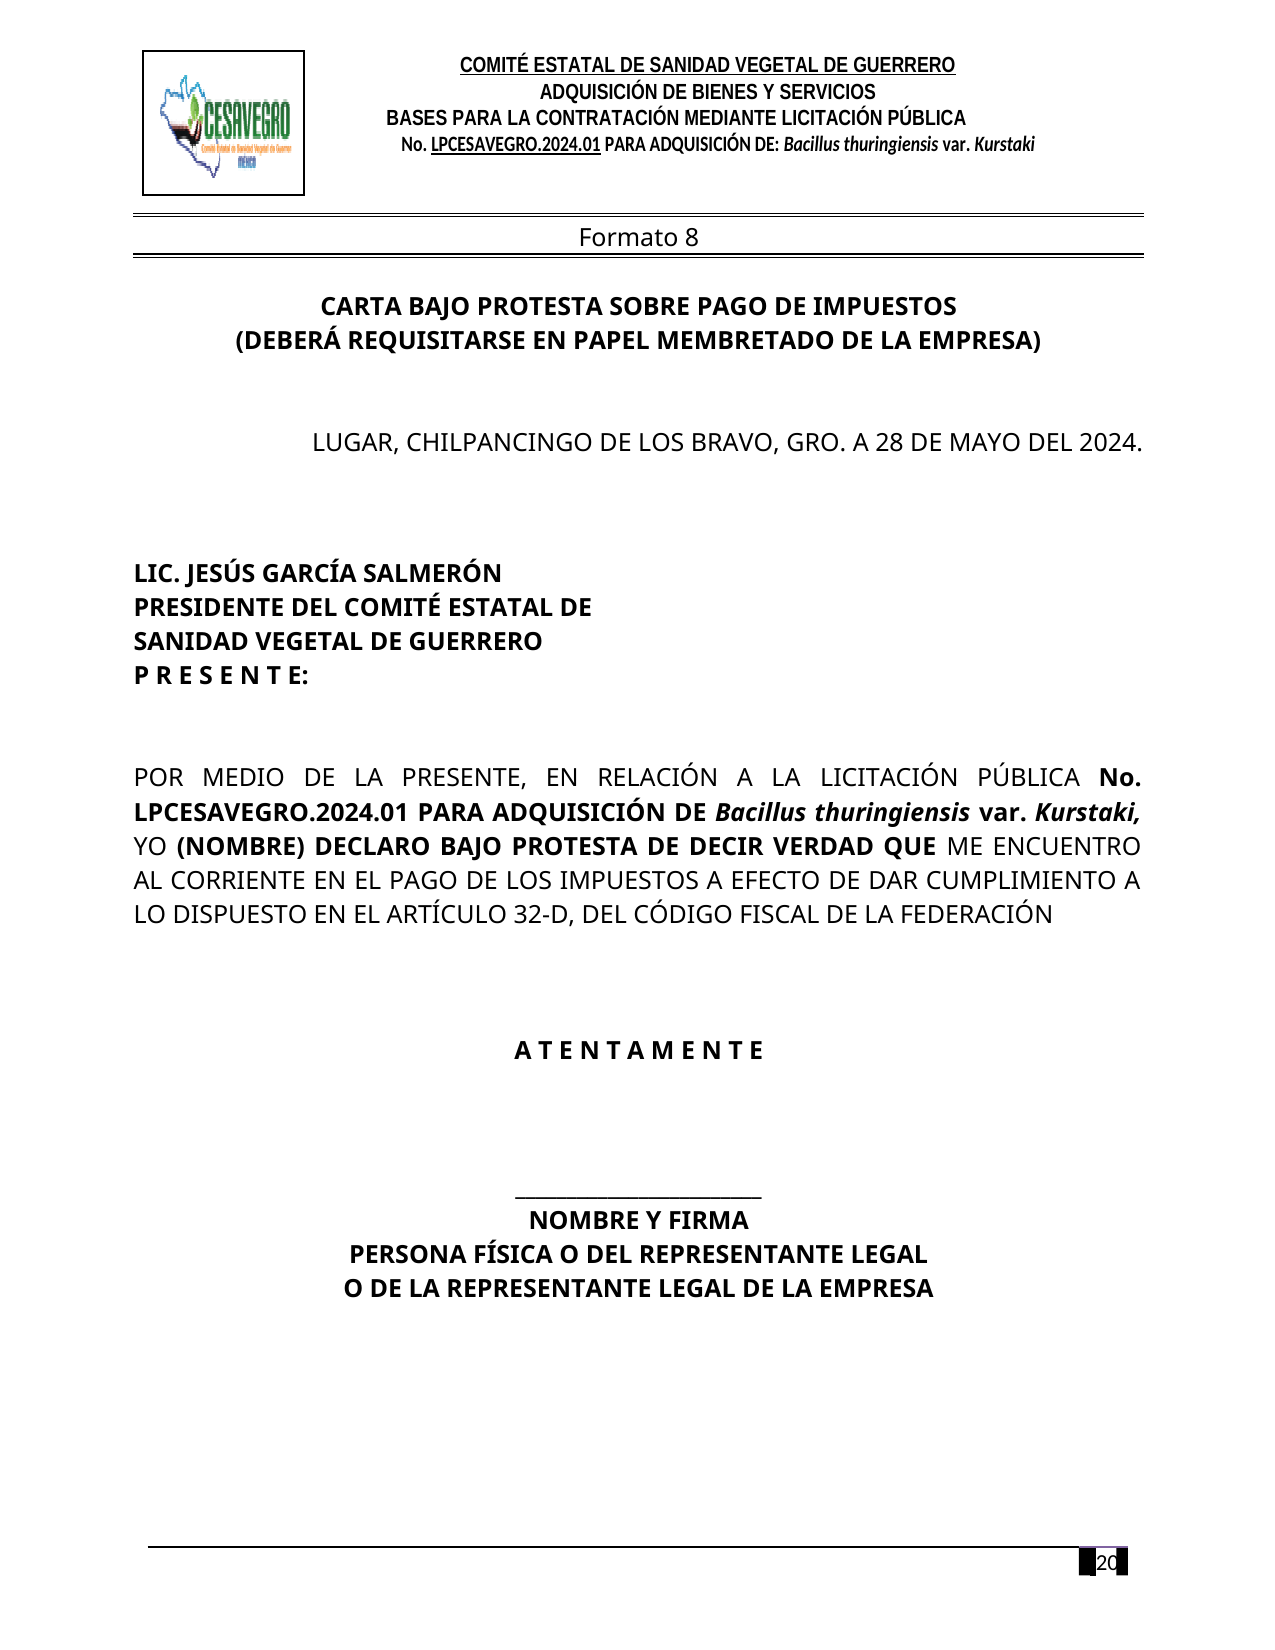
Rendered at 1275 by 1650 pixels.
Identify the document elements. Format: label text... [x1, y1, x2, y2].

text PERSONA FÍSICA O DEL REPRESENTANTE LEGAL [133, 1237, 1144, 1271]
text SANIDAD VEGETAL DE GUERRERO [133, 624, 1144, 658]
text LUGAR, CHILPANCINGO DE LOS BRAVO, GRO. A 28 DE MAYO DEL 2024. [133, 425, 1144, 459]
text CARTA BAJO PROTESTA SOBRE PAGO DE IMPUESTOS [133, 289, 1144, 323]
text PRESIDENTE DEL COMITÉ ESTATAL DE [133, 590, 1144, 624]
text ________________________ [133, 1169, 1144, 1203]
text O DE LA REPRESENTANTE LEGAL DE LA EMPRESA [133, 1271, 1144, 1305]
text LIC. JESÚS GARCÍA SALMERÓN [133, 556, 1144, 590]
text (DEBERÁ REQUISITARSE EN PAPEL MEMBRETADO DE LA EMPRESA) [133, 323, 1144, 357]
text Formato 8 [133, 217, 1144, 253]
text A T E N T A M E N T E [133, 1033, 1144, 1067]
text NOMBRE Y FIRMA [133, 1203, 1144, 1237]
text POR MEDIO DE LA PRESENTE, EN RELACIÓN A LA LICITACIÓN PÚBLICA No. LPCESAVEGRO.2024.01 PARA ADQUISICIÓN DE Bacillus thuringiensis var. Kurstaki, YO (NOMBRE) DECLARO BAJO PROTESTA DE DECIR VERDAD QUE ME ENCUENTRO AL CORRIENTE EN EL PAGO DE LOS IMPUESTOS A EFECTO DE DAR CUMPLIMIENTO A LO DISPUESTO EN EL ARTÍCULO 32-D, DEL CÓDIGO FISCAL DE LA FEDERACIÓN [133, 760, 1141, 930]
text P R E S E N T E: [133, 658, 1144, 692]
